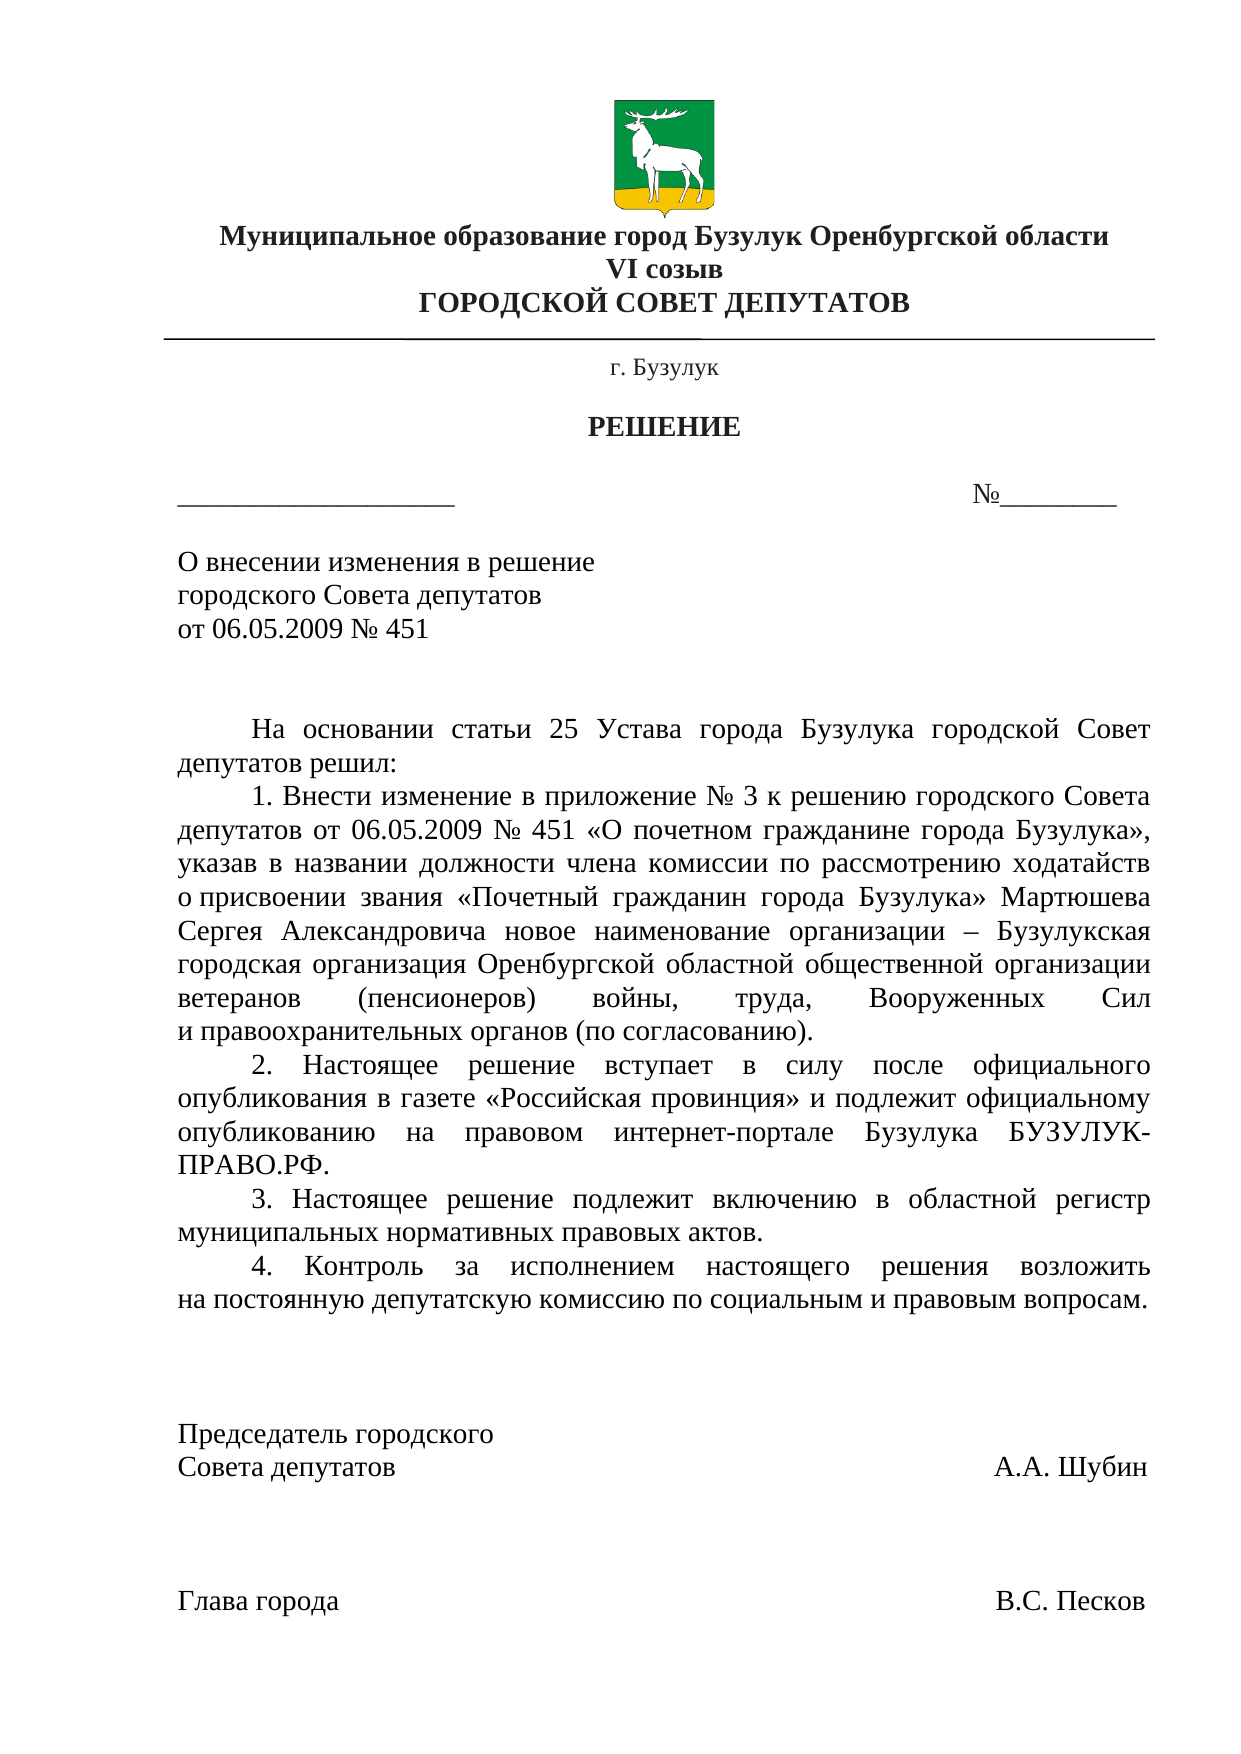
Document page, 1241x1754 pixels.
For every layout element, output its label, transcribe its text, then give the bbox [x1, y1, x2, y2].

text городского Совета депутатов [177, 577, 1152, 611]
text VI созыв [177, 251, 1152, 285]
text г. Бузулук [177, 352, 1152, 381]
text от 06.05.2009 № 451 [177, 611, 1152, 644]
text Муниципальное образование город Бузулук Оренбургской области [177, 218, 1152, 251]
text 2. Настоящее решение вступает в силу после официального опубликования в газете «Российская провинция» и подлежит официальному опубликованию на правовом интернет-портале Бузулука БУЗУЛУК-ПРАВО.РФ. [177, 1047, 1152, 1181]
text 3. Настоящее решение подлежит включению в областной регистр муниципальных нормативных правовых актов. [177, 1181, 1152, 1248]
text На основании статьи 25 Устава города Бузулука городской Совет депутатов решил: [177, 711, 1152, 778]
picture [614, 100, 715, 218]
text О внесении изменения в решение [177, 544, 1152, 577]
text ___________________ №________ [177, 477, 1122, 510]
text ГОРОДСКОЙ СОВЕТ ДЕПУТАТОВ [177, 285, 1152, 318]
text Председатель городского [177, 1416, 1152, 1449]
text РЕШЕНИЕ [177, 409, 1152, 443]
text 1. Внести изменение в приложение № 3 к решению городского Совета депутатов от 06.05.2009 № 451 «О почетном гражданине города Бузулука», указав в названии должности члена комиссии по рассмотрению ходатайств о присвоении звания «Почетный гражданин города Бузулука» Мартюшева Сергея Александровича новое наименование организации – Бузулукская городская организация Оренбургской областной общественной организации ветеранов (пенсионеров) войны, труда, Вооруженных Сил и правоохранительных органов (по согласованию). [177, 778, 1152, 1047]
text 4. Контроль за исполнением настоящего решения возложить на постоянную депутатскую комиссию по социальным и правовым вопросам. [177, 1248, 1152, 1315]
text Совета депутатов А.А. Шубин [177, 1449, 1152, 1483]
text Глава города В.С. Песков [177, 1583, 1152, 1617]
